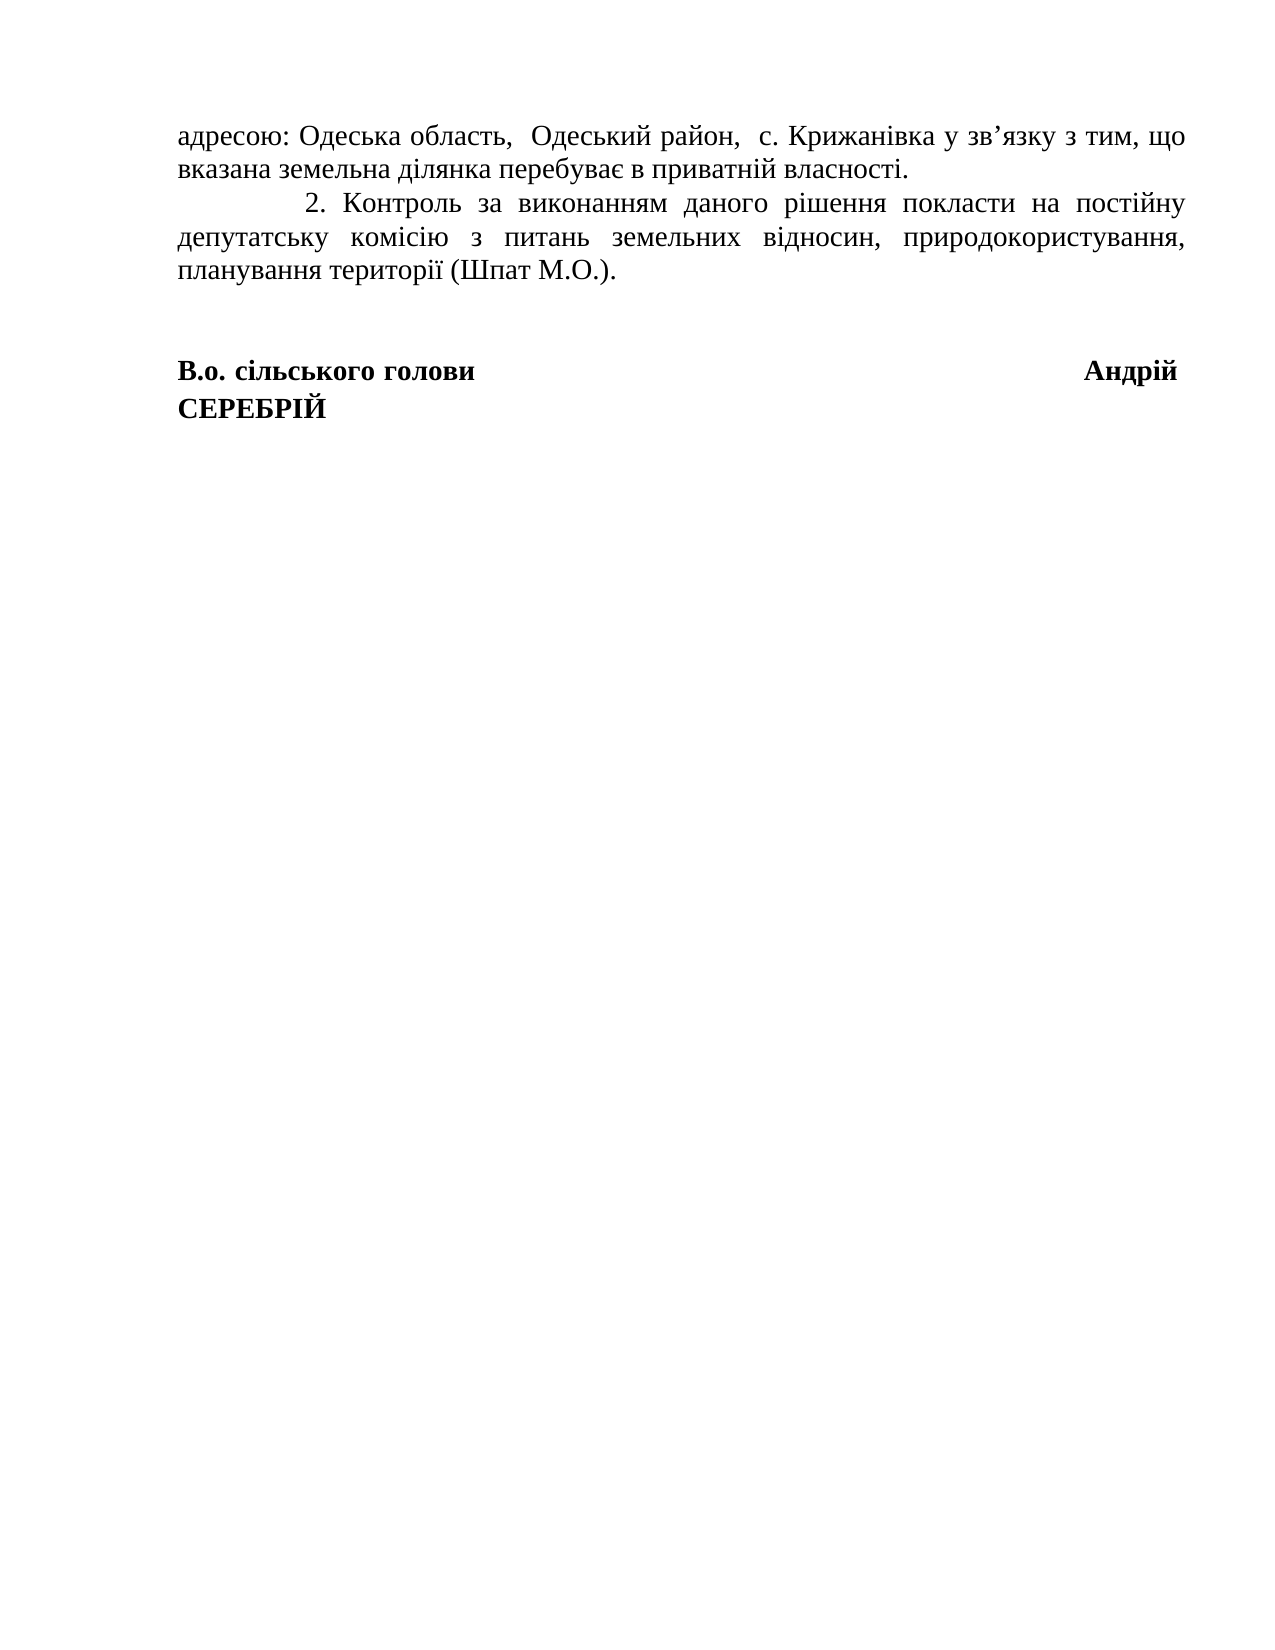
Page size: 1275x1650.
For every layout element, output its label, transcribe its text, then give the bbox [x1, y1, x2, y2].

text В.о. сільського голови Андрій СЕРЕБРІЙ [177, 353, 1186, 425]
text 2. Контроль за виконанням даного рішення покласти на постійну депутатську комісію з питань земельних відносин, природокористування, планування території (Шпат М.О.). [177, 185, 1187, 286]
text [177, 118, 1186, 185]
